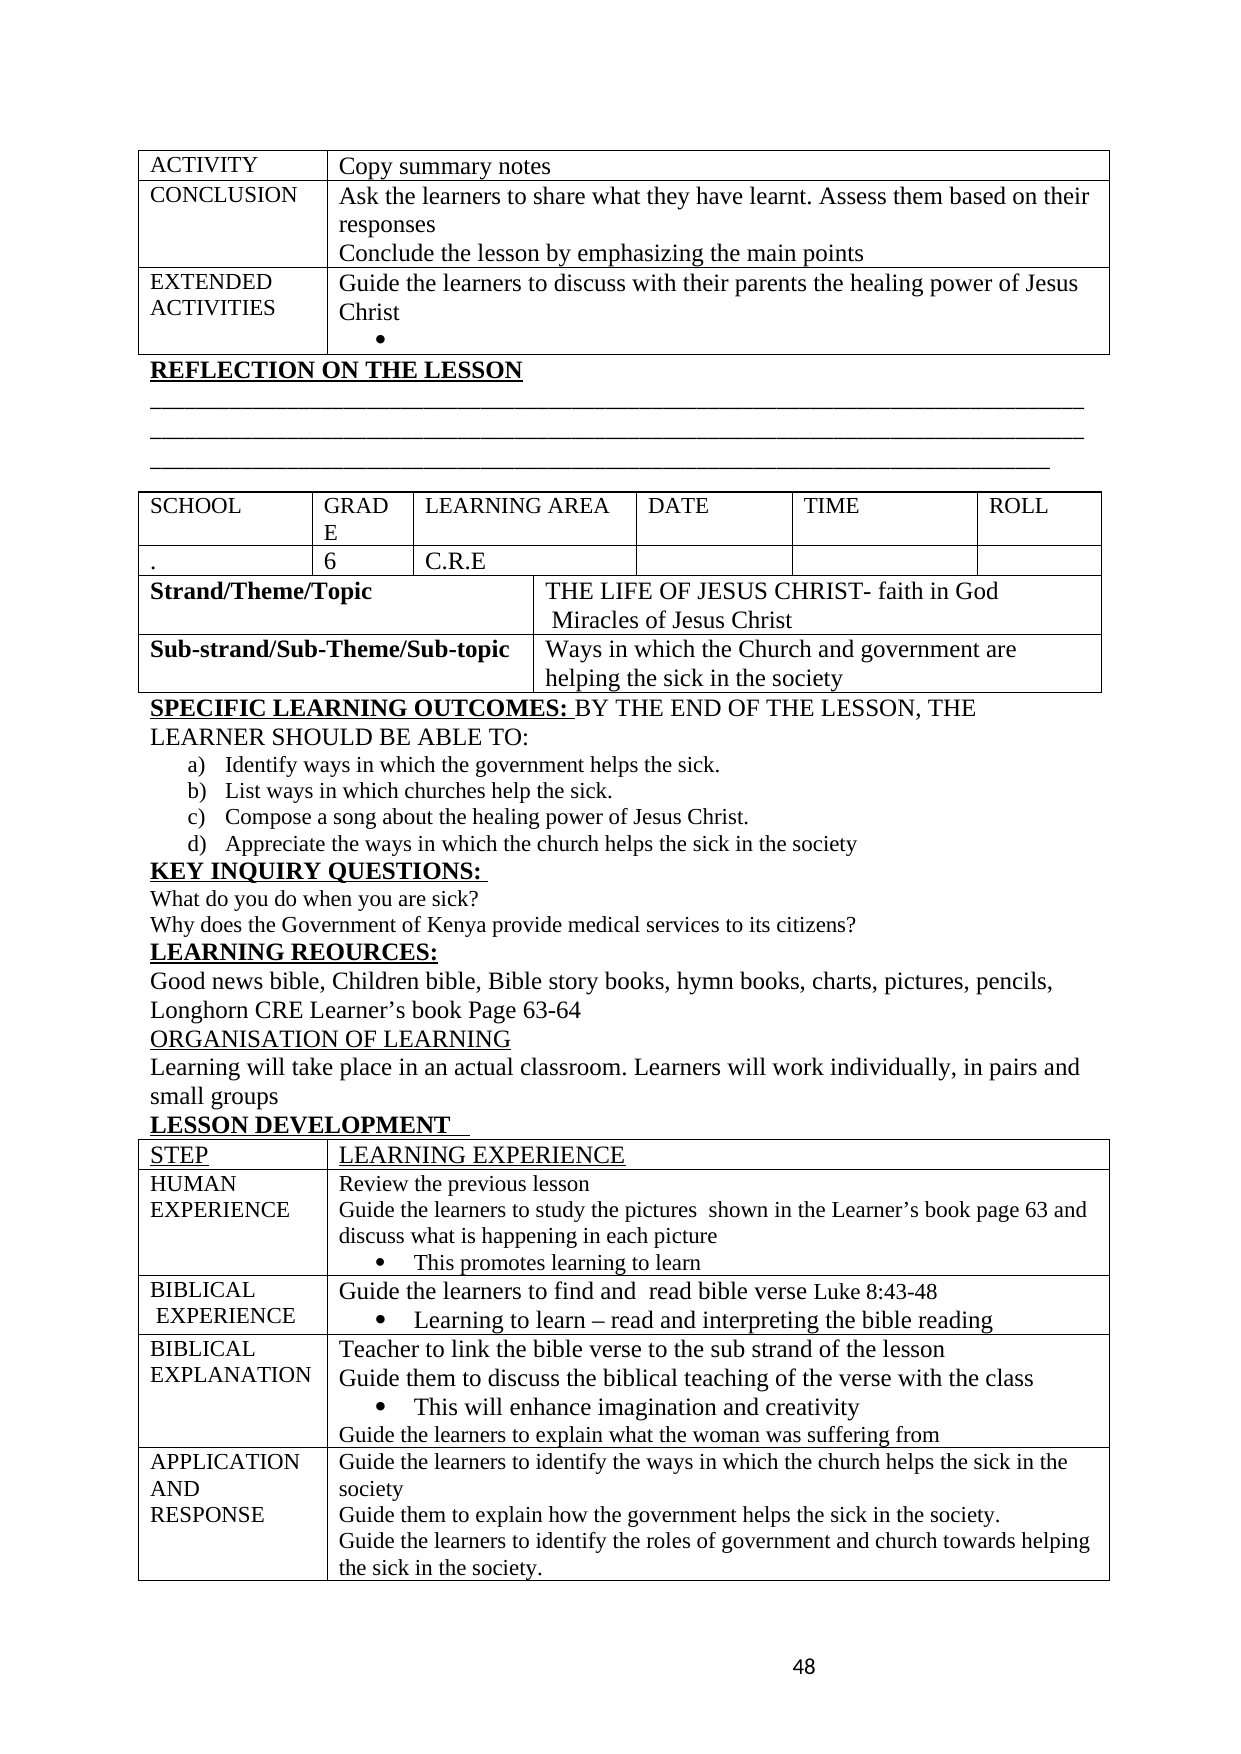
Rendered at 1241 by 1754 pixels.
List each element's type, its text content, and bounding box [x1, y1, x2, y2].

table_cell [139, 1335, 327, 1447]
list List ways in which churches help the sick. [187, 777, 1090, 803]
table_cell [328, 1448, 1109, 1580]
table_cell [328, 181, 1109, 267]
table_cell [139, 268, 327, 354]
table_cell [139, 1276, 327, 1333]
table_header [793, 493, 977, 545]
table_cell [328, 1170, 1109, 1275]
text SPECIFIC LEARNING OUTCOMES: BY THE END OF THE LESSON, THE LEARNER SHOULD BE ABLE TO: [150, 693, 1090, 751]
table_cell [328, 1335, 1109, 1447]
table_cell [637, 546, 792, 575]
list Identify ways in which the government helps the sick. [187, 751, 1090, 777]
text Longhorn CRE Learner’s book Page 63-64 [150, 995, 1090, 1024]
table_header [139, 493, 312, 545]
text ORGANISATION OF LEARNING [150, 1024, 1090, 1052]
text LEARNING REOURCES: [150, 937, 1090, 966]
text Good news bible, Children bible, Bible story books, hymn books, charts, pictures, pencils, [150, 966, 1090, 995]
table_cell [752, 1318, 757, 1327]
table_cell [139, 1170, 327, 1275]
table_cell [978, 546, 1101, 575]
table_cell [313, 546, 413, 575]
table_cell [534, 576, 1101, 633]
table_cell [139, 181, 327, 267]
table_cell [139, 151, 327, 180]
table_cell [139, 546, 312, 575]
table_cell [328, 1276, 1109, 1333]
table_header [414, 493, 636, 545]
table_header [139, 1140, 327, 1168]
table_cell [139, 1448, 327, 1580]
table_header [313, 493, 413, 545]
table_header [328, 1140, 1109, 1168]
text REFLECTION ON THE LESSON [150, 355, 1090, 384]
list Compose a song about the healing power of Jesus Christ. [187, 803, 1090, 830]
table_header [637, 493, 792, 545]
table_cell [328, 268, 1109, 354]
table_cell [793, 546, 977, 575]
text What do you do when you are sick? [150, 885, 1090, 911]
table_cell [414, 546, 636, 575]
text ___________________________________________________________________________________________________________________________________________________________________________________________________________________________________________________ [150, 384, 1090, 473]
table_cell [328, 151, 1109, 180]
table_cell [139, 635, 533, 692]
text Why does the Government of Kenya provide medical services to its citizens? [150, 911, 1090, 937]
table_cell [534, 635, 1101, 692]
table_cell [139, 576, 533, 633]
text Learning will take place in an actual classroom. Learners will work individually, in pairs and small groups [150, 1052, 1090, 1110]
list Appreciate the ways in which the church helps the sick in the society [187, 830, 1090, 856]
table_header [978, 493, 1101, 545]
text LESSON DEVELOPMENT [150, 1110, 1090, 1139]
text KEY INQUIRY QUESTIONS: [150, 856, 1090, 885]
